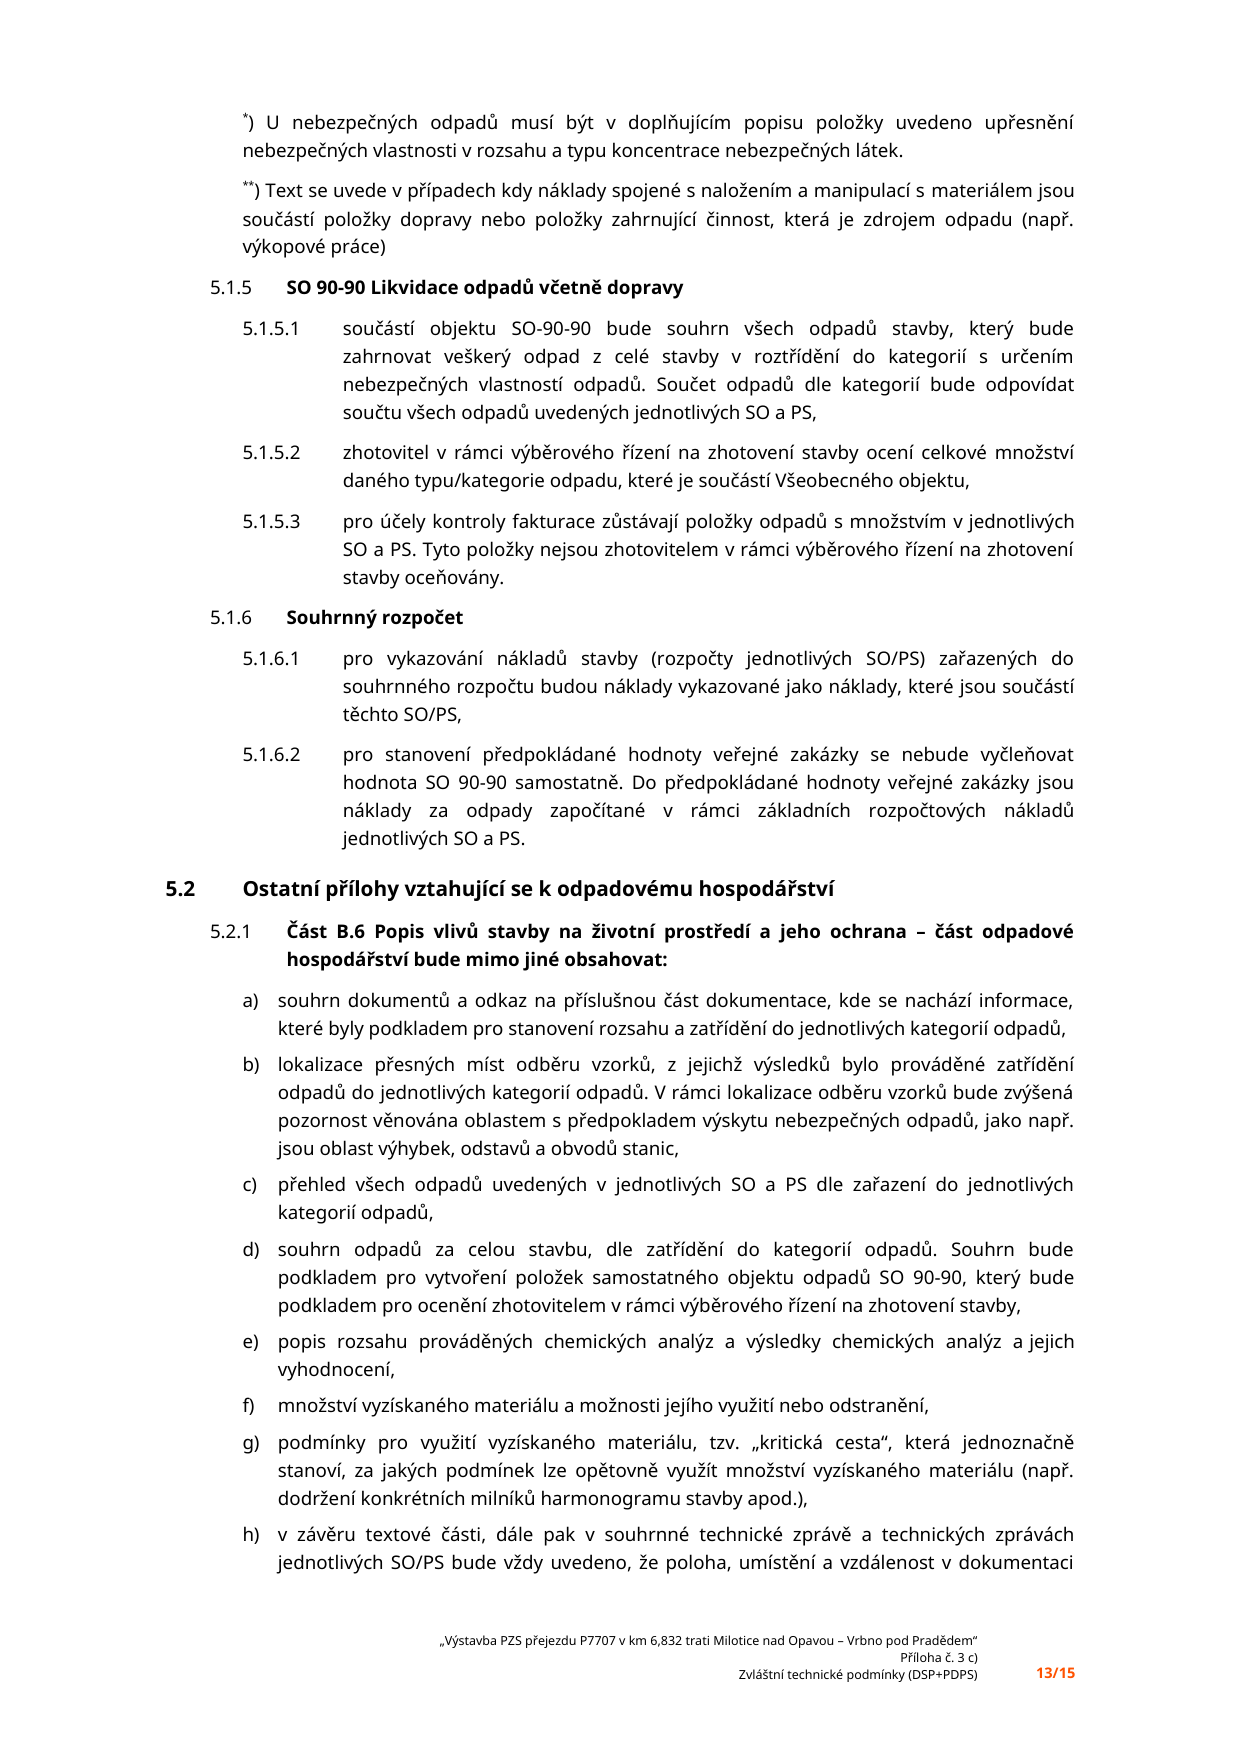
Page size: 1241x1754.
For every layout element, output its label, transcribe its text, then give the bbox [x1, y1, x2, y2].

text pro účely kontroly fakturace zůstávají položky odpadů s množstvím v jednotlivých SO a PS. Tyto položky nejsou zhotovitelem v rámci výběrového řízení na zhotovení stavby oceňovány. [242, 508, 1075, 589]
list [242, 1522, 1075, 1575]
text Část B.6 Popis vlivů stavby na životní prostředí a jeho ochrana – část odpadové hospodářství bude mimo jiné obsahovat: [210, 918, 1075, 972]
list souhrn dokumentů a odkaz na příslušnou část dokumentace, kde se nachází informace, které byly podkladem pro stanovení rozsahu a zatřídění do jednotlivých kategorií odpadů, [242, 987, 1075, 1040]
text pro vykazování nákladů stavby (rozpočty jednotlivých SO/PS) zařazených do souhrnného rozpočtu budou náklady vykazované jako náklady, které jsou součástí těchto SO/PS, [242, 645, 1075, 727]
text zhotovitel v rámci výběrového řízení na zhotovení stavby ocení celkové množství daného typu/kategorie odpadu, které je součástí Všeobecného objektu, [242, 439, 1075, 493]
list podmínky pro využití vyzískaného materiálu, tzv. „kritická cesta“, která jednoznačně stanoví, za jakých podmínek lze opětovně využít množství vyzískaného materiálu (např. dodržení konkrétních milníků harmonogramu stavby apod.), [242, 1429, 1075, 1511]
text SO 90-90 Likvidace odpadů včetně dopravy [210, 274, 1075, 300]
list souhrn odpadů za celou stavbu, dle zatřídění do kategorií odpadů. Souhrn bude podkladem pro vytvoření položek samostatného objektu odpadů SO 90-90, který bude podkladem pro ocenění zhotovitelem v rámci výběrového řízení na zhotovení stavby, [242, 1236, 1075, 1318]
text Ostatní přílohy vztahující se k odpadovému hospodářství [165, 874, 1075, 903]
text součástí objektu SO-90-90 bude souhrn všech odpadů stavby, který bude zahrnovat veškerý odpad z celé stavby v roztřídění do kategorií s určením nebezpečných vlastností odpadů. Součet odpadů dle kategorií bude odpovídat součtu všech odpadů uvedených jednotlivých SO a PS, [242, 315, 1075, 424]
text Souhrnný rozpočet [210, 604, 1075, 630]
list popis rozsahu prováděných chemických analýz a výsledky chemických analýz a jejich vyhodnocení, [242, 1328, 1075, 1382]
text *) U nebezpečných odpadů musí být v doplňujícím popisu položky uvedeno upřesnění nebezpečných vlastnosti v rozsahu a typu koncentrace nebezpečných látek. [242, 109, 1075, 163]
list lokalizace přesných míst odběru vzorků, z jejichž výsledků bylo prováděné zatřídění odpadů do jednotlivých kategorií odpadů. V rámci lokalizace odběru vzorků bude zvýšená pozornost věnována oblastem s předpokladem výskytu nebezpečných odpadů, jako např. jsou oblast výhybek, odstavů a obvodů stanic, [242, 1051, 1075, 1161]
list přehled všech odpadů uvedených v jednotlivých SO a PS dle zařazení do jednotlivých kategorií odpadů, [242, 1172, 1075, 1225]
text pro stanovení předpokládané hodnoty veřejné zakázky se nebude vyčleňovat hodnota SO 90-90 samostatně. Do předpokládané hodnoty veřejné zakázky jsou náklady za odpady započítané v rámci základních rozpočtových nákladů jednotlivých SO a PS. [242, 742, 1075, 851]
list množství vyzískaného materiálu a možnosti jejího využití nebo odstranění, [242, 1393, 1075, 1418]
text **) Text se uvede v případech kdy náklady spojené s naložením a manipulací s materiálem jsou součástí položky dopravy nebo položky zahrnující činnost, která je zdrojem odpadu (např. výkopové práce) [242, 178, 1075, 259]
